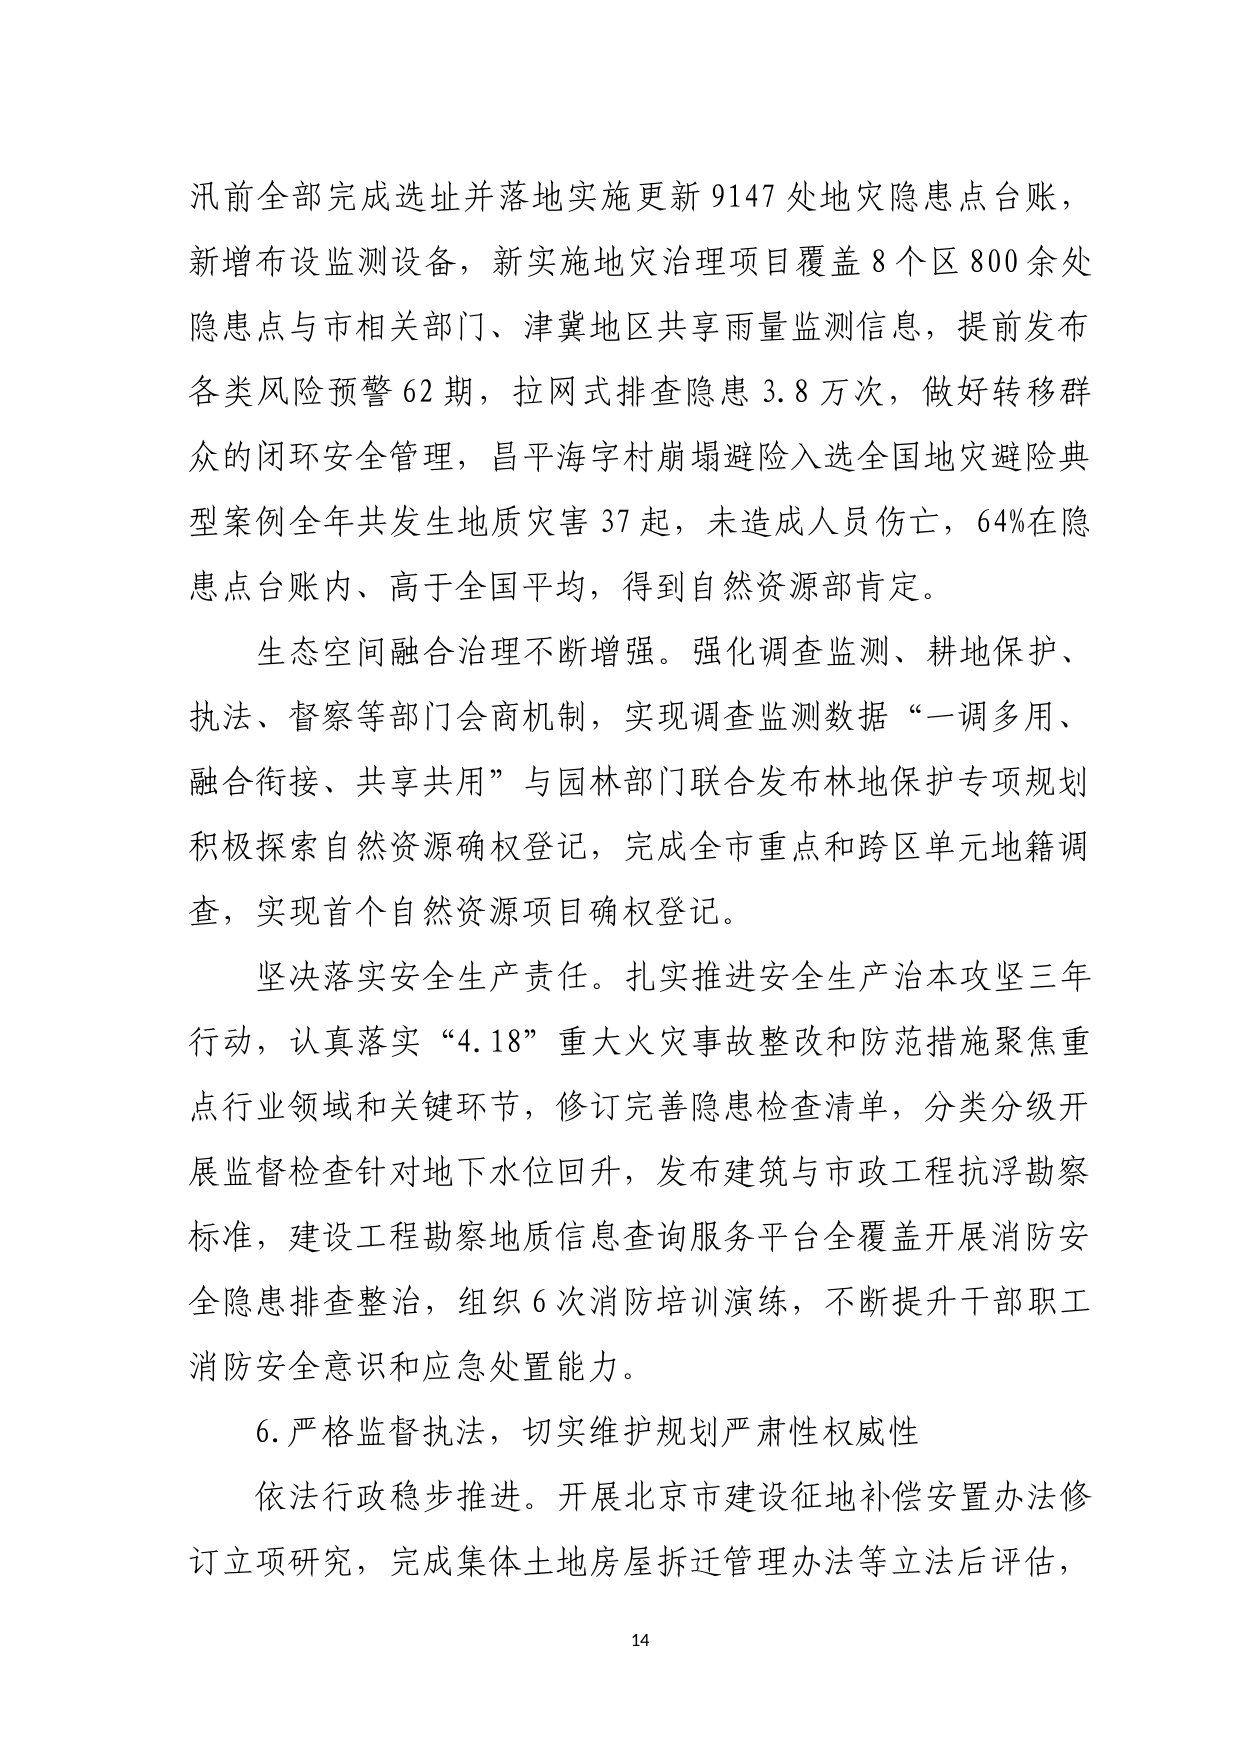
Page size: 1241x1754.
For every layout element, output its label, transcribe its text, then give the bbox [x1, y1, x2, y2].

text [187, 1462, 1093, 1592]
text 6.严格监督执法，切实维护规划严肃性权威性 [187, 1397, 1093, 1462]
text 坚决落实安全生产责任。扎实推进安全生产治本攻坚三年行动，认真落实“4.18”重大火灾事故整改和防范措施聚焦重点行业领域和关键环节，修订完善隐患检查清单，分类分级开展监督检查针对地下水位回升，发布建筑与市政工程抗浮勘察标准，建设工程勘察地质信息查询服务平台全覆盖开展消防安全隐患排查整治，组织6次消防培训演练，不断提升干部职工消防安全意识和应急处置能力。 [187, 942, 1093, 1397]
text 生态空间融合治理不断增强。强化调查监测、耕地保护、执法、督察等部门会商机制，实现调查监测数据“一调多用、融合衔接、共享共用”与园林部门联合发布林地保护专项规划积极探索自然资源确权登记，完成全市重点和跨区单元地籍调查，实现首个自然资源项目确权登记。 [187, 617, 1093, 942]
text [187, 162, 1093, 617]
